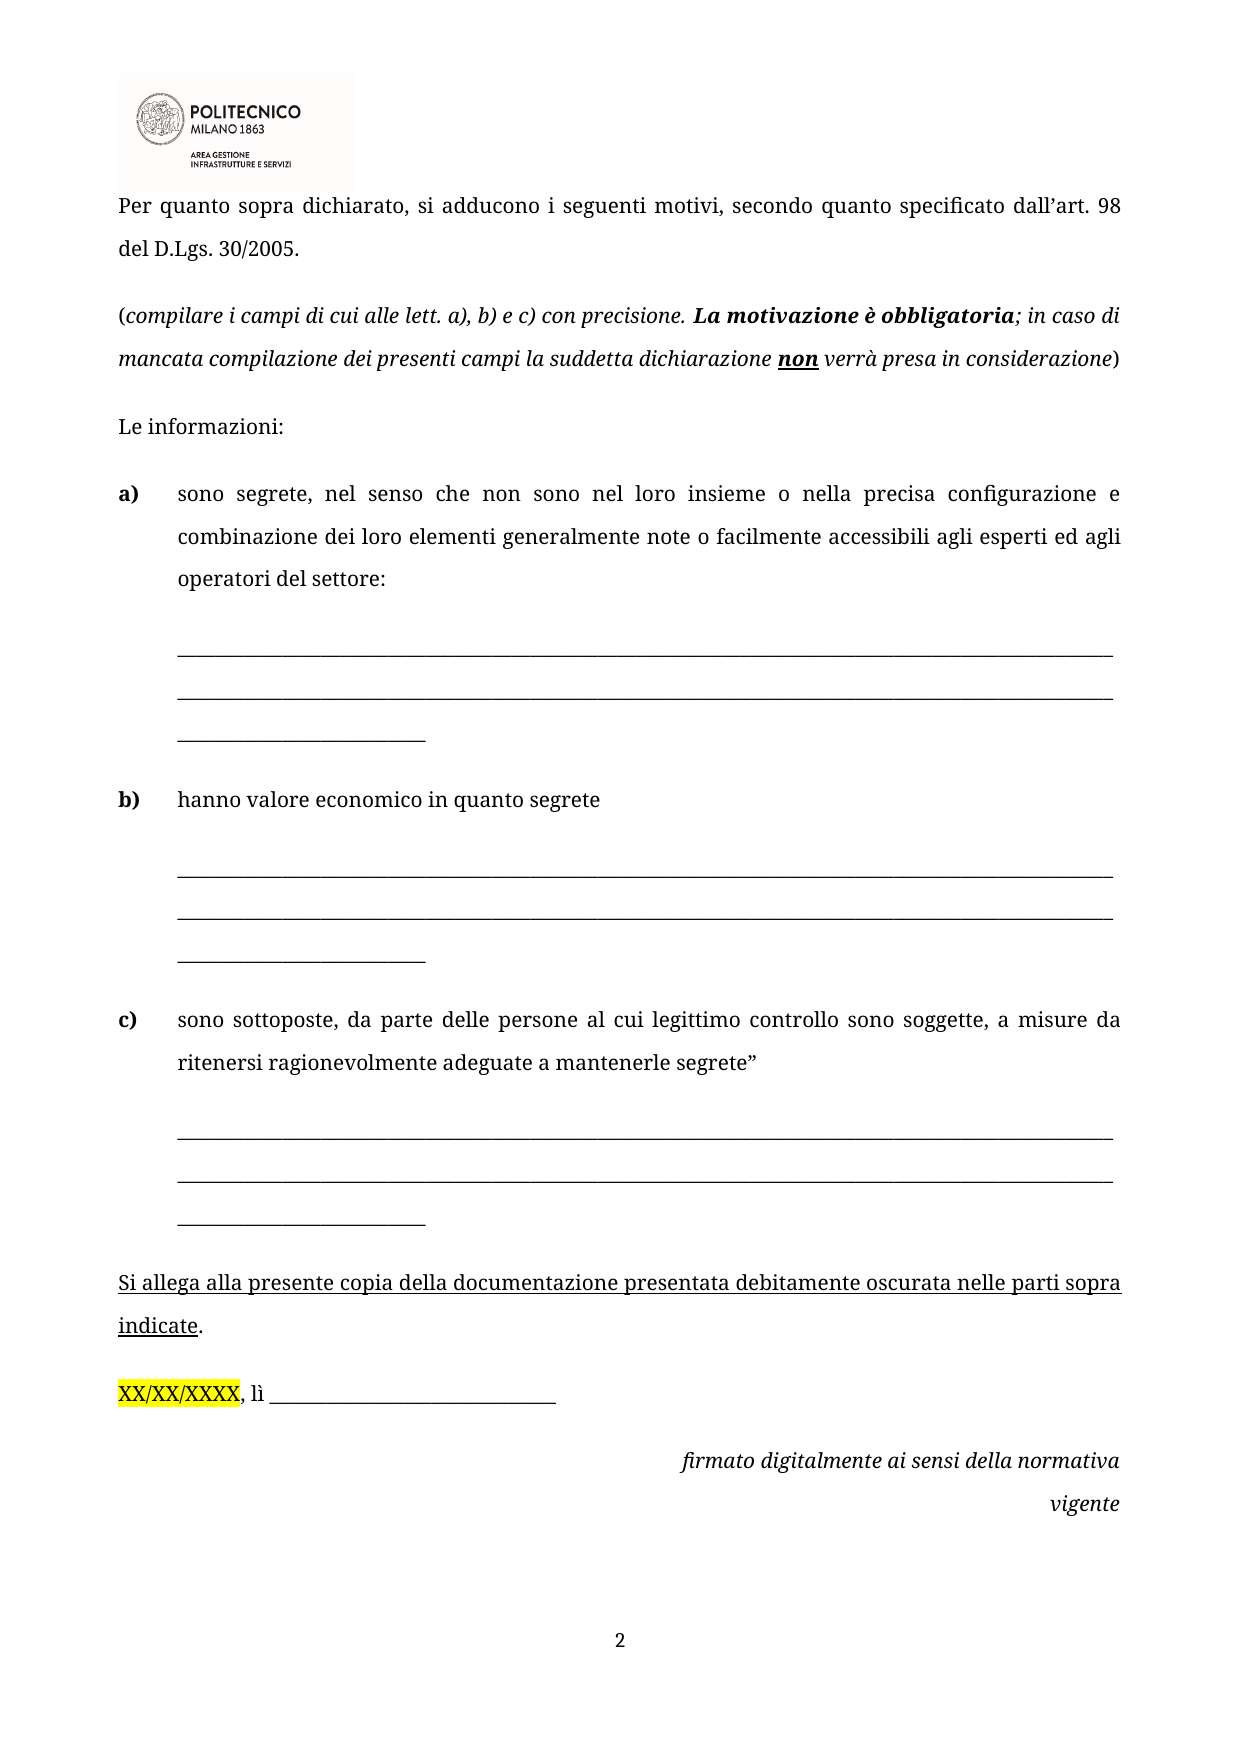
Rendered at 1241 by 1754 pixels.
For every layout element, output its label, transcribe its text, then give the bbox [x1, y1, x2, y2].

picture [118, 73, 355, 192]
text Le informazioni: [118, 412, 1122, 440]
list sono segrete, nel senso che non sono nel loro insieme o nella precisa configurazione e combinazione dei loro elementi generalmente note o facilmente accessibili agli esperti ed agli operatori del settore: [118, 479, 1122, 593]
text ______________________________________________________________________________________________________________________________________________________________________________________________________________________________ [177, 1116, 1122, 1229]
text (compilare i campi di cui alle lett. a), b) e c) con precisione. La motivazione è obbligatoria; in caso di mancata compilazione dei presenti campi la suddetta dichiarazione non verrà presa in considerazione) [118, 302, 1122, 373]
text Si allega alla presente copia della documentazione presentata debitamente oscurata nelle parti sopra indicate. [118, 1268, 1122, 1293]
text Per quanto sopra dichiarato, si adducono i seguenti motivi, secondo quanto specificato dall’art. 98 del D.Lgs. 30/2005. [118, 191, 1122, 262]
text XX/XX/XXXX, lì ______________________________ [240, 1379, 1122, 1407]
text ______________________________________________________________________________________________________________________________________________________________________________________________________________________________ [177, 632, 1122, 746]
list firmato digitalmente ai sensi della normativa vigente [620, 1446, 1122, 1517]
list sono sottoposte, da parte delle persone al cui legittimo controllo sono soggette, a misure da ritenersi ragionevolmente adeguate a mantenerle segrete” [118, 1005, 1122, 1076]
text ______________________________________________________________________________________________________________________________________________________________________________________________________________________________ [177, 853, 1122, 966]
list hanno valore economico in quanto segrete [118, 785, 1122, 813]
text Si allega alla presente copia della documentazione presentata debitamente oscurata nelle parti sopra indicate. [118, 1294, 1122, 1339]
